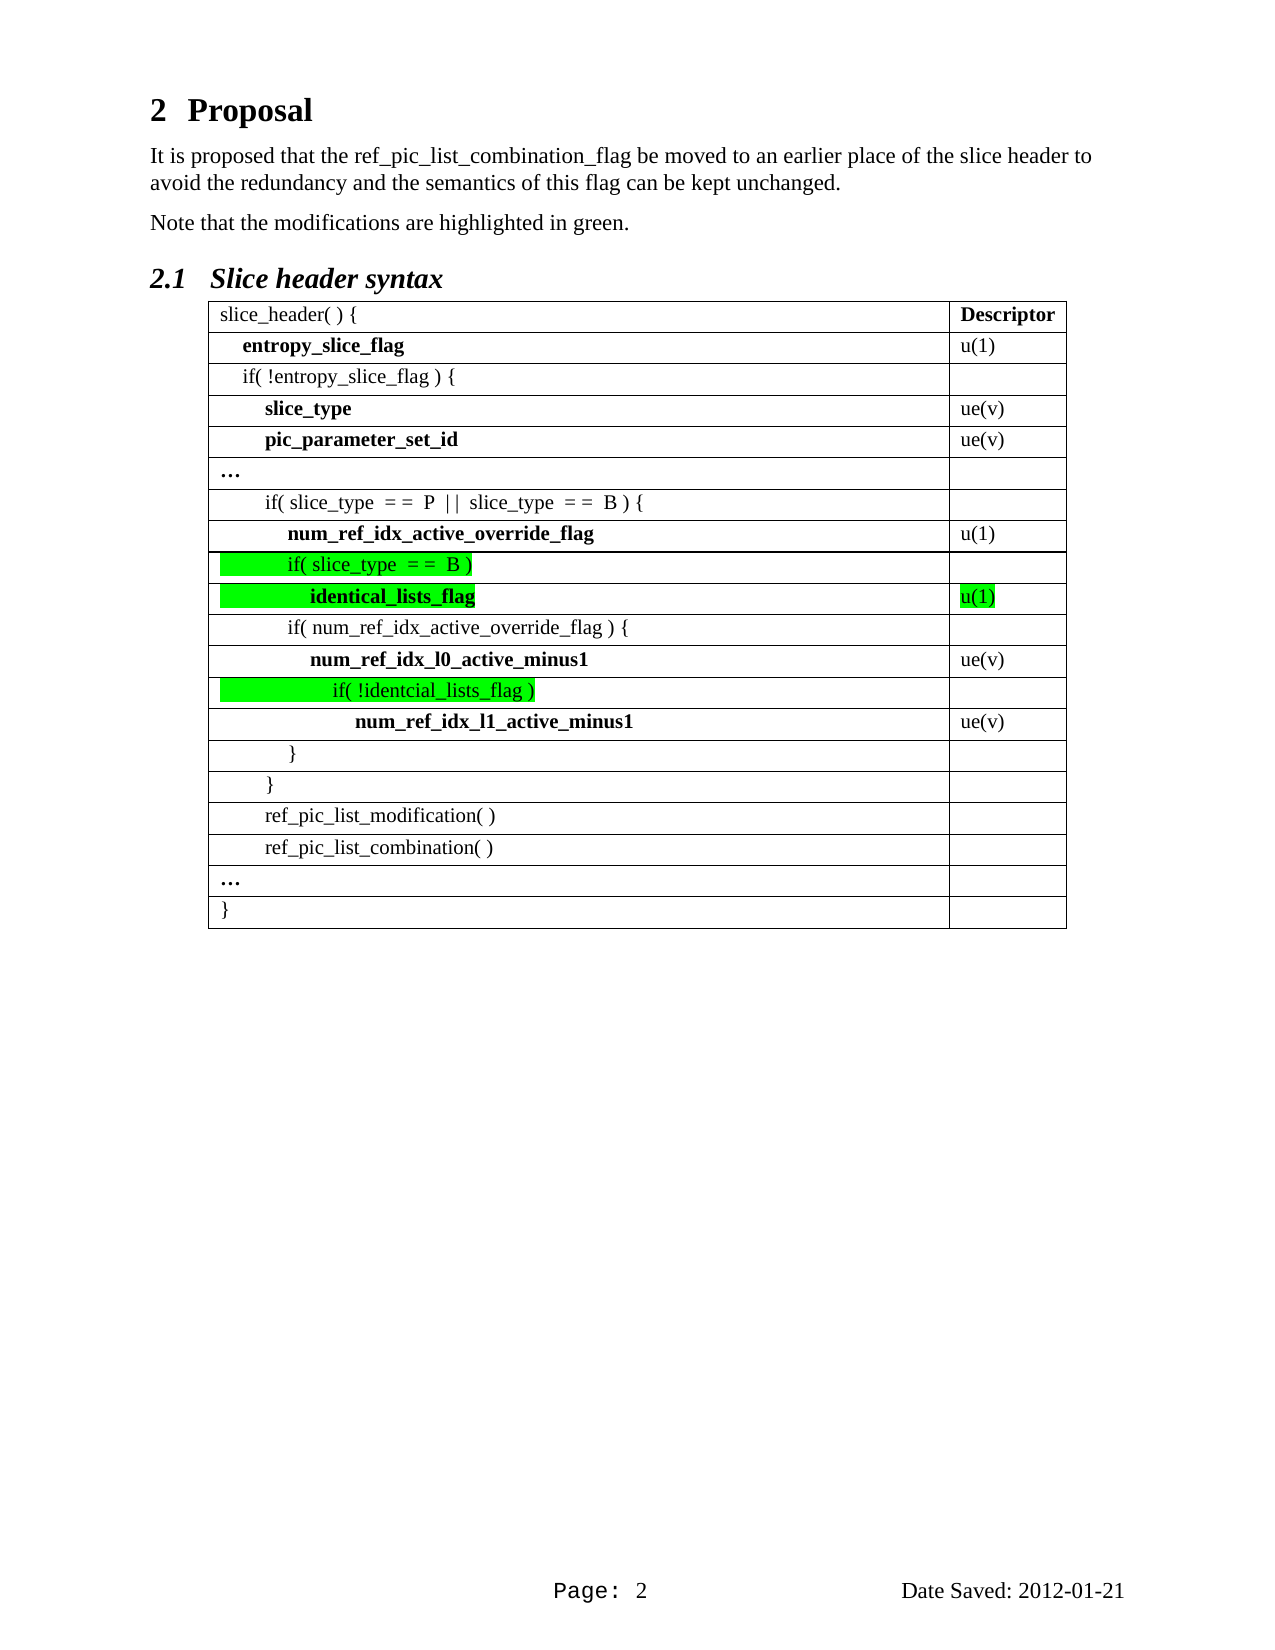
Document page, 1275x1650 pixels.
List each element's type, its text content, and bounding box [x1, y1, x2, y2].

table_cell … [209, 866, 949, 896]
table_cell ue(v) [950, 396, 1066, 426]
table_cell identical_lists_flag [209, 584, 949, 614]
table_cell [950, 897, 1066, 928]
table_cell ue(v) [950, 427, 1066, 457]
table_cell [950, 458, 1066, 489]
table_cell ref_pic_list_combination( ) [209, 835, 949, 865]
text It is proposed that the ref_pic_list_combination_flag be moved to an earlier place of the slice header to avoid the redundancy and the semantics of this flag can be kept unchanged. [150, 142, 1125, 195]
table_cell if( !identcial_lists_flag ) [209, 678, 949, 708]
subtitle Proposal [150, 90, 1125, 128]
table_cell num_ref_idx_l1_active_minus1 [209, 709, 949, 739]
table_cell num_ref_idx_active_override_flag [209, 521, 949, 551]
table_cell [950, 741, 1066, 771]
table_cell u(1) [950, 333, 1066, 363]
table_cell [950, 678, 1066, 708]
table_cell [950, 615, 1066, 645]
table_cell entropy_slice_flag [209, 333, 949, 363]
table_cell ue(v) [950, 709, 1066, 739]
table_cell [950, 772, 1066, 802]
table_cell if( slice_type = = B ) [209, 553, 949, 583]
table_cell … [209, 458, 949, 489]
table_cell } [209, 897, 949, 928]
table_cell num_ref_idx_l0_active_minus1 [209, 646, 949, 677]
table_cell [950, 553, 1066, 583]
table_cell [950, 803, 1066, 833]
table_cell if( !entropy_slice_flag ) { [209, 364, 949, 394]
table_cell u(1) [950, 584, 1066, 614]
table_cell ue(v) [950, 646, 1066, 677]
table_cell [950, 835, 1066, 865]
table_header Descriptor [950, 302, 1066, 332]
table_cell [950, 490, 1066, 520]
table_cell [950, 866, 1066, 896]
subtitle Slice header syntax [150, 261, 1125, 294]
table_cell pic_parameter_set_id [209, 427, 949, 457]
table_cell } [209, 741, 949, 771]
table_cell if( slice_type = = P | | slice_type = = B ) { [209, 490, 949, 520]
table_cell ref_pic_list_modification( ) [209, 803, 949, 833]
table_cell if( num_ref_idx_active_override_flag ) { [209, 615, 949, 645]
table_cell u(1) [950, 521, 1066, 551]
table_cell [950, 364, 1066, 394]
table_header slice_header( ) { [209, 302, 949, 332]
table_cell } [209, 772, 949, 802]
text Note that the modifications are highlighted in green. [150, 209, 1125, 236]
table_cell slice_type [209, 396, 949, 426]
